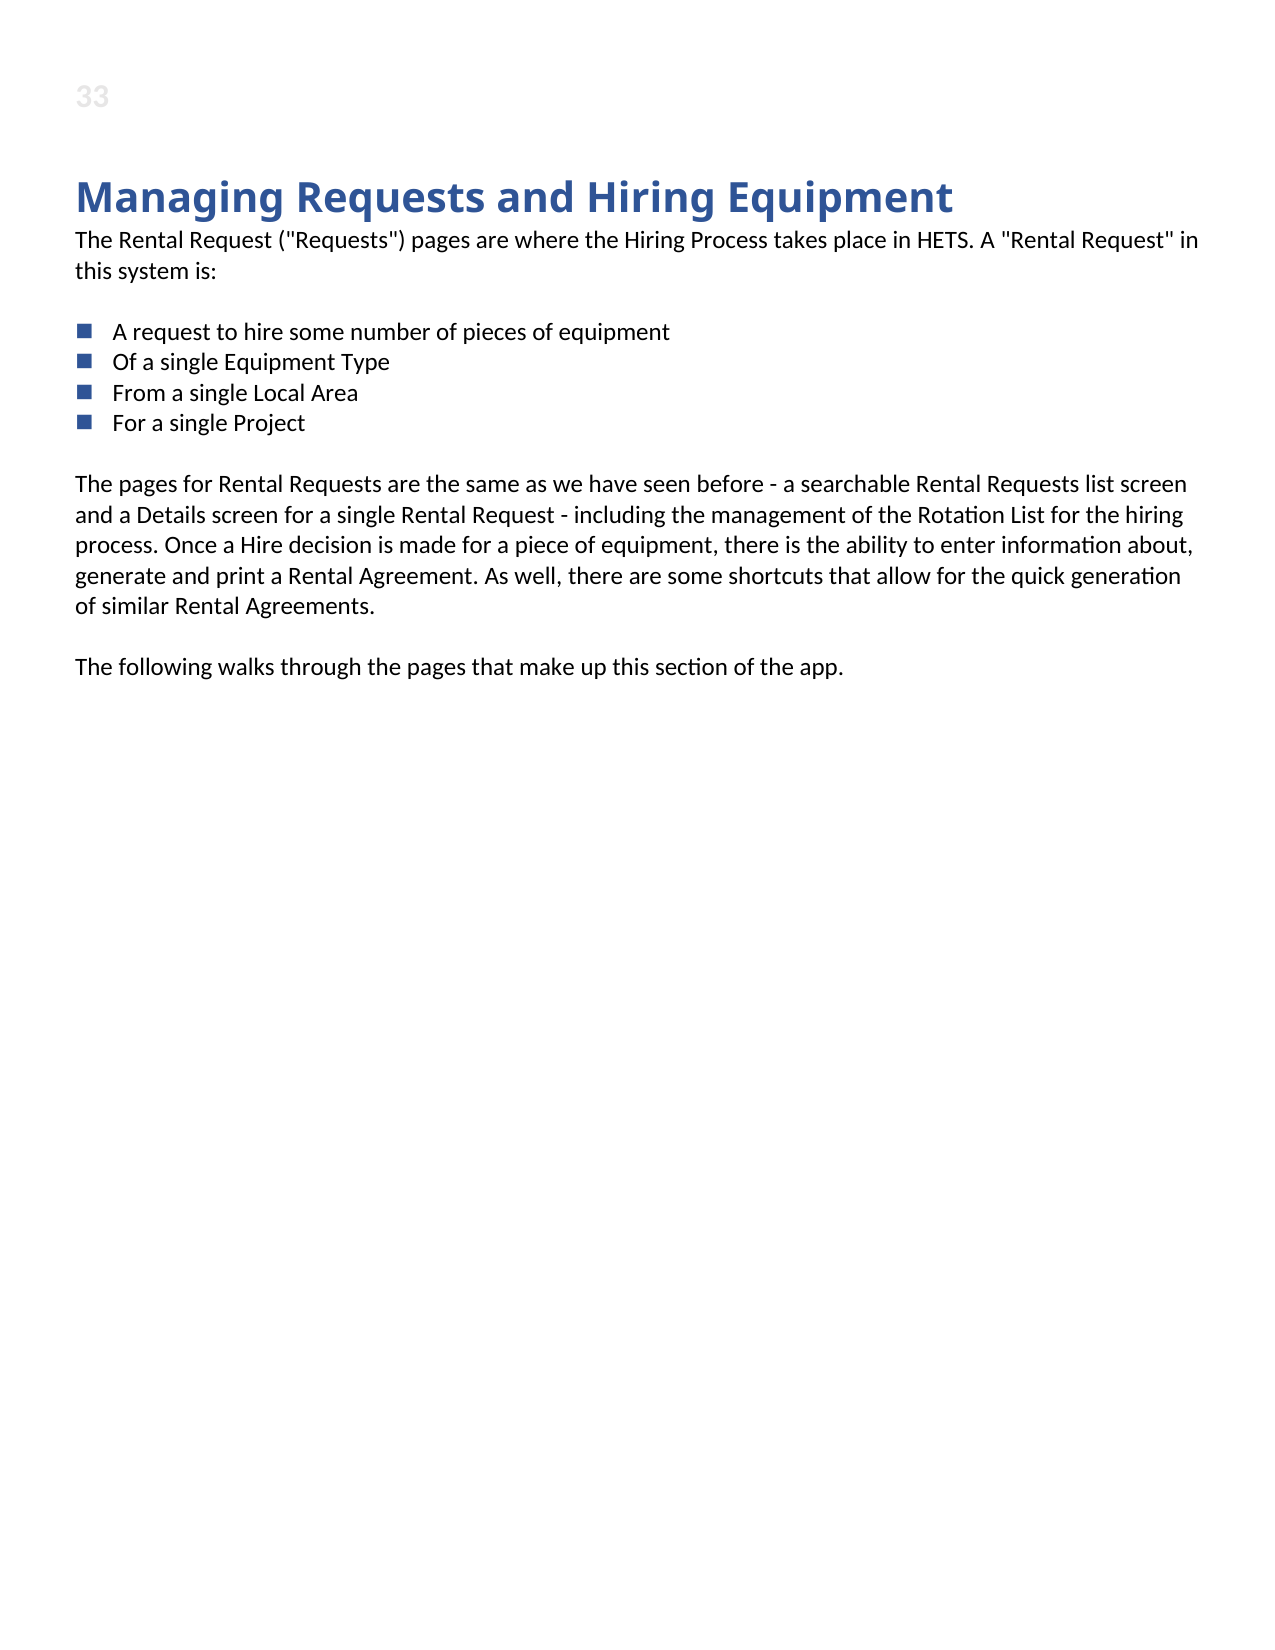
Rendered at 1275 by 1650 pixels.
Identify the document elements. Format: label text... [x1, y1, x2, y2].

list From a single Local Area [75, 377, 1200, 407]
text The pages for Rental Requests are the same as we have seen before - a searchable Rental Requests list screen and a Details screen for a single Rental Request - including the management of the Rotation List for the hiring process. Once a Hire decision is made for a piece of equipment, there is the ability to enter information about, generate and print a Rental Agreement. As well, there are some shortcuts that allow for the quick generation of similar Rental Agreements. [75, 468, 1200, 621]
list A request to hire some number of pieces of equipment [75, 316, 1200, 346]
subtitle Managing Requests and Hiring Equipment [75, 167, 1200, 224]
text The Rental Request ("Requests") pages are where the Hiring Process takes place in HETS. A "Rental Request" in this system is: [75, 224, 1200, 285]
text The following walks through the pages that make up this section of the app. [75, 652, 1200, 682]
list For a single Project [75, 407, 1200, 438]
list Of a single Equipment Type [75, 346, 1200, 377]
